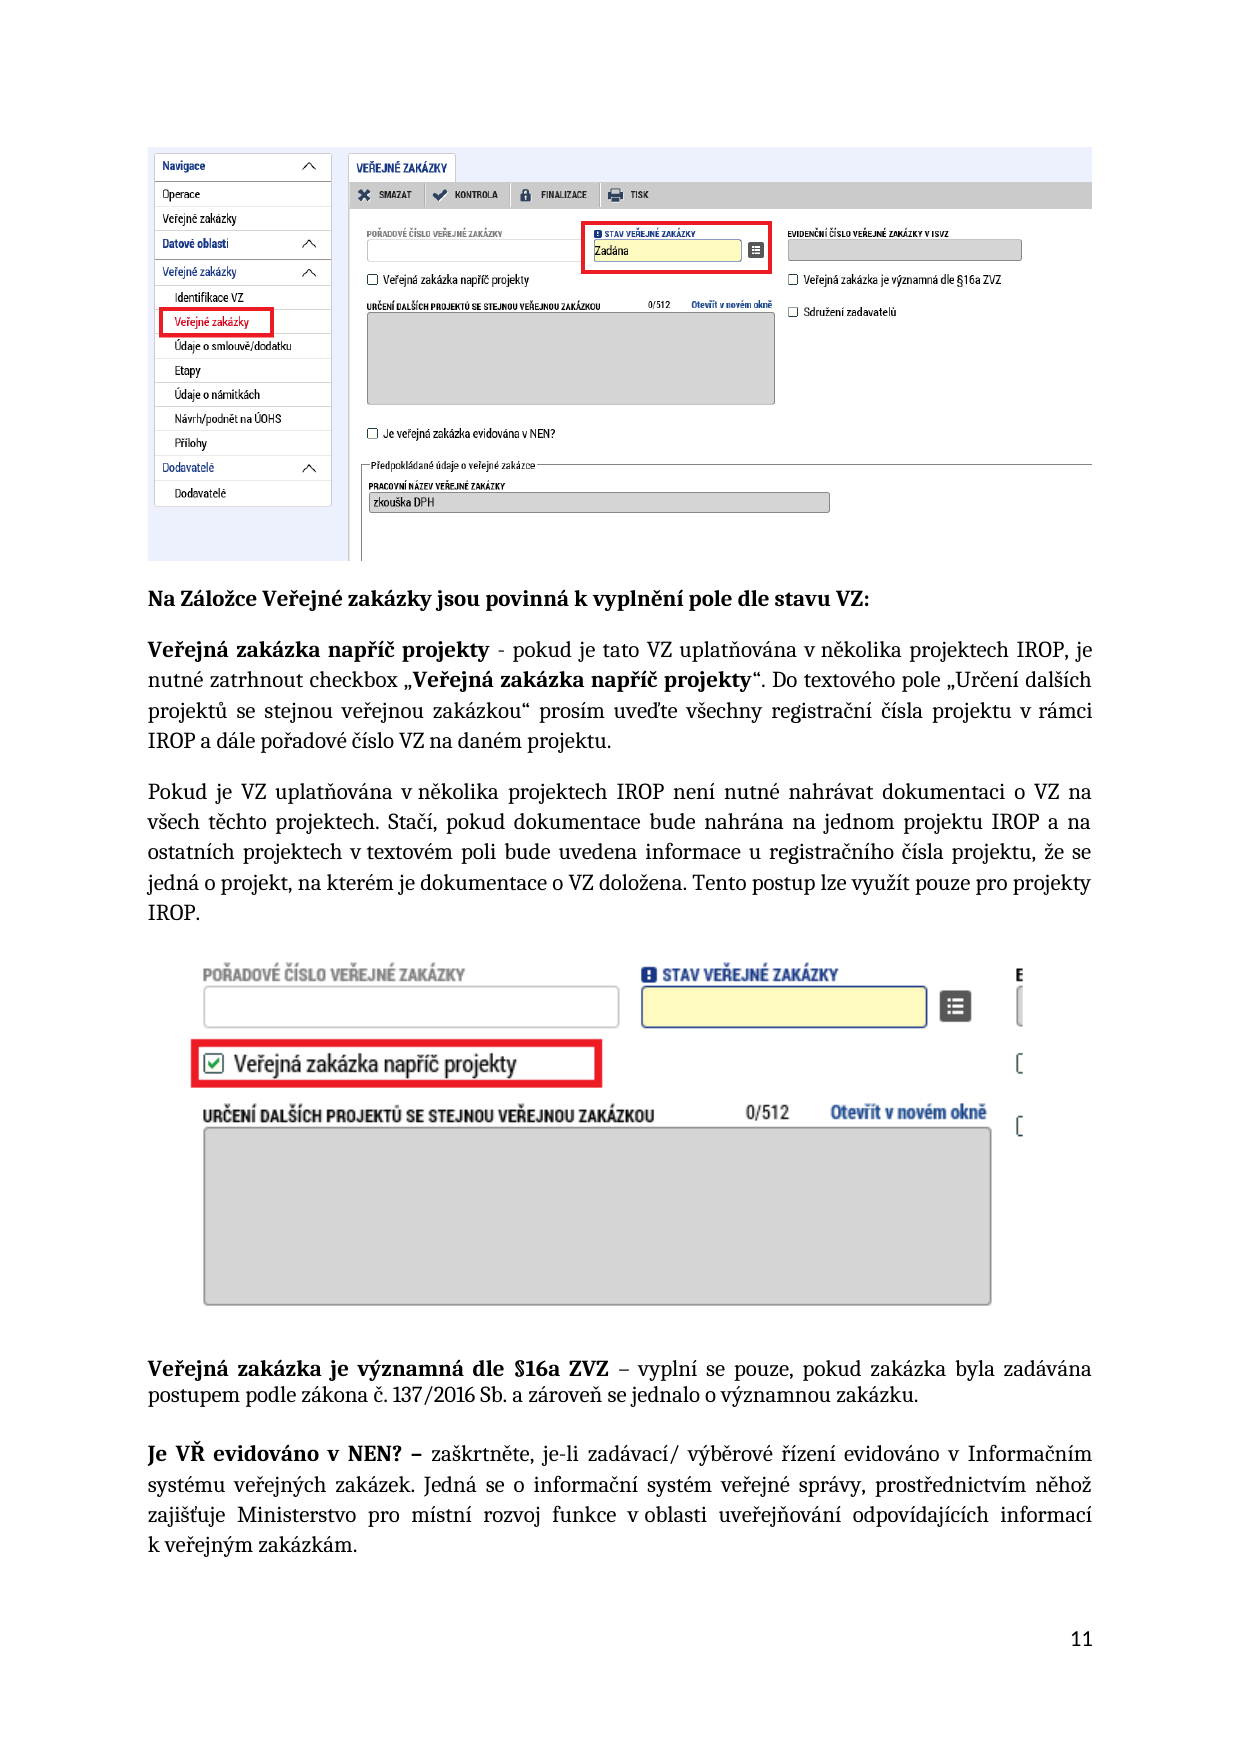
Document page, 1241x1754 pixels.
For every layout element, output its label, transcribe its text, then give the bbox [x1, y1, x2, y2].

text Veřejná zakázka je významná dle §16a ZVZ – vyplní se pouze, pokud zakázka byla zadávána postupem podle zákona č. 137/2016 Sb. a zároveň se jednalo o významnou zakázku. [148, 1356, 1093, 1408]
picture [147, 147, 1092, 561]
text Na Záložce Veřejné zakázky jsou povinná k vyplnění pole dle stavu VZ: [148, 586, 1093, 612]
text Veřejná zakázka napříč projekty - pokud je tato VZ uplatňována v několika projektech IROP, je nutné zatrhnout checkbox „Veřejná zakázka napříč projekty“. Do textového pole „Určení dalších projektů se stejnou veřejnou zakázkou“ prosím uveďte všechny registrační čísla projektu v rámci IROP a dále pořadové číslo VZ na daném projektu. [148, 637, 1093, 754]
text Je VŘ evidováno v NEN? – zaškrtněte, je-li zadávací/ výběrové řízení evidováno v Informačním systému veřejných zakázek. Jedná se o informační systém veřejné správy, prostřednictvím něhož zajišťuje Ministerstvo pro místní rozvoj funkce v oblasti uveřejňování odpovídajících informací k veřejným zakázkám. [148, 1441, 1093, 1558]
picture [185, 950, 1023, 1331]
text Pokud je VZ uplatňována v několika projektech IROP není nutné nahrávat dokumentaci o VZ na všech těchto projektech. Stačí, pokud dokumentace bude nahrána na jednom projektu IROP a na ostatních projektech v textovém poli bude uvedena informace u registračního čísla projektu, že se jedná o projekt, na kterém je dokumentace o VZ doložena. Tento postup lze využít pouze pro projekty IROP. [148, 779, 1093, 926]
